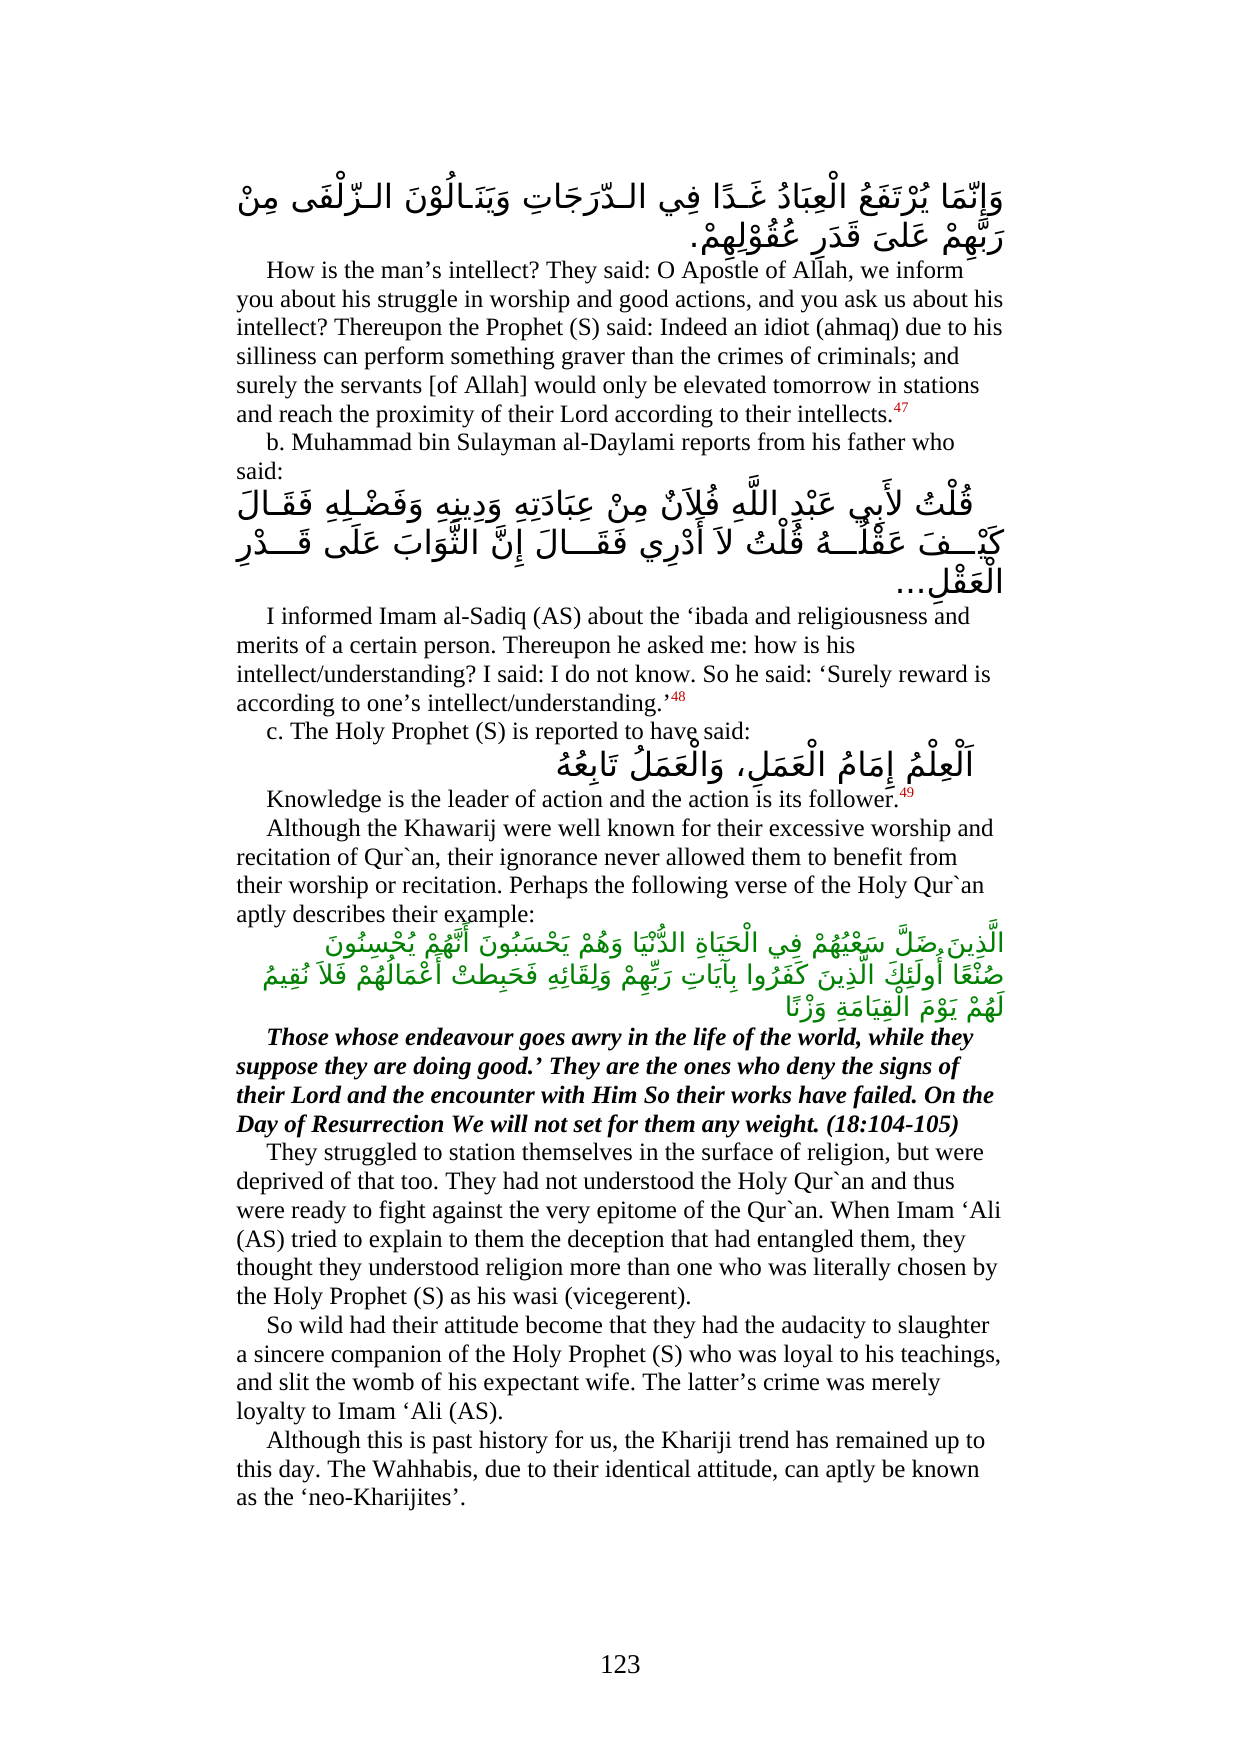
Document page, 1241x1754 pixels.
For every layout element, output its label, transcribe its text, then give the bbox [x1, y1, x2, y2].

text Although the Khawarij were well known for their excessive worship and recitation of Qur`an, their ignorance never allowed them to benefit from their worship or recitation. Perhaps the following verse of the Holy Qur`an aptly describes their example: [236, 813, 1004, 928]
text How is the man’s intellect? They said: O Apostle of Allah, we inform you about his struggle in worship and good actions, and you ask us about his intellect? Thereupon the Prophet (S) said: Indeed an idiot (ahmaq) due to his silliness can perform something graver than the crimes of criminals; and surely the servants [of Allah] would only be elevated tomorrow in stations and reach the proximity of their Lord according to their intellects.47 [236, 255, 1004, 427]
text I informed Imam al-Sadiq (AS) about the ‘ibada and religiousness and merits of a certain person. Thereupon he asked me: how is his intellect/understanding? I said: I do not know. So he said: ‘Surely reward is according to one’s intellect/understanding.’48 [236, 601, 1004, 716]
text الَّذِينَ ضَلَّ سَعْيُهُمْ فِي الْحَيَاةِ الدُّنْيَا وَهُمْ يَحْسَبُونَ أَنَّهُمْ يُحْسِنُونَ صُنْعًا أُولَئِكَ الَّذِينَ كَفَرُوا بِآيَاتِ رَبِّهِمْ وَلِقَائِهِ فَحَبِطتْ أَعْمَالُهُمْ فَلاَ نُقِيمُ لَهُمْ يَوْمَ الْقِيَامَةِ وَزْنًا [236, 928, 1004, 1022]
text قُلْتُ لأَبِي عَبْدِ اللَّهِ فُلاَنٌ مِنْ عِبَادَتِهِ وَدِينِهِ وَفَضْلِهِ فَقَالَ كَيْفَ عَقْلُهُ قُلْتُ لاَ أَدْرِي فَقَالَ إِنَّ الثَّوَابَ عَلَى قَدْرِ الْعَقْلِ‏... [236, 485, 1004, 601]
text c. The Holy Prophet (S) is reported to have said: [236, 716, 1004, 745]
text So wild had their attitude become that they had the audacity to slaughter a sincere companion of the Holy Prophet (S) who was loyal to his teachings, and slit the womb of his expectant wife. The latter’s crime was merely loyalty to Imam ‘Ali (AS). [236, 1310, 1004, 1425]
text They struggled to station themselves in the surface of religion, but were deprived of that too. They had not understood the Holy Qur`an and thus were ready to fight against the very epitome of the Qur`an. When Imam ‘Ali (AS) tried to explain to them the deception that had entangled them, they thought they understood religion more than one who was literally chosen by the Holy Prophet (S) as his wasi (vicegerent). [236, 1137, 1004, 1310]
text Those whose endeavour goes awry in the life of the world, while they suppose they are doing good.’ They are the ones who deny the signs of their Lord and the encounter with Him So their works have failed. On the Day of Resurrection We will not set for them any weight. (18:104-105) [236, 1022, 1004, 1137]
text Knowledge is the leader of action and the action is its follower.49 [236, 784, 1004, 813]
text اَلْعِلْمُ إِمَامُ الْعَمَلِ، وَالْعَمَلُ تَابِعُهُ [236, 745, 1004, 784]
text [236, 177, 1004, 255]
text Although this is past history for us, the Khariji trend has remained up to this day. The Wahhabis, due to their identical attitude, can aptly be known as the ‘neo-Kharijites’. [236, 1425, 1004, 1511]
text b. Muhammad bin Sulayman al-Daylami reports from his father who said: [236, 427, 1004, 485]
